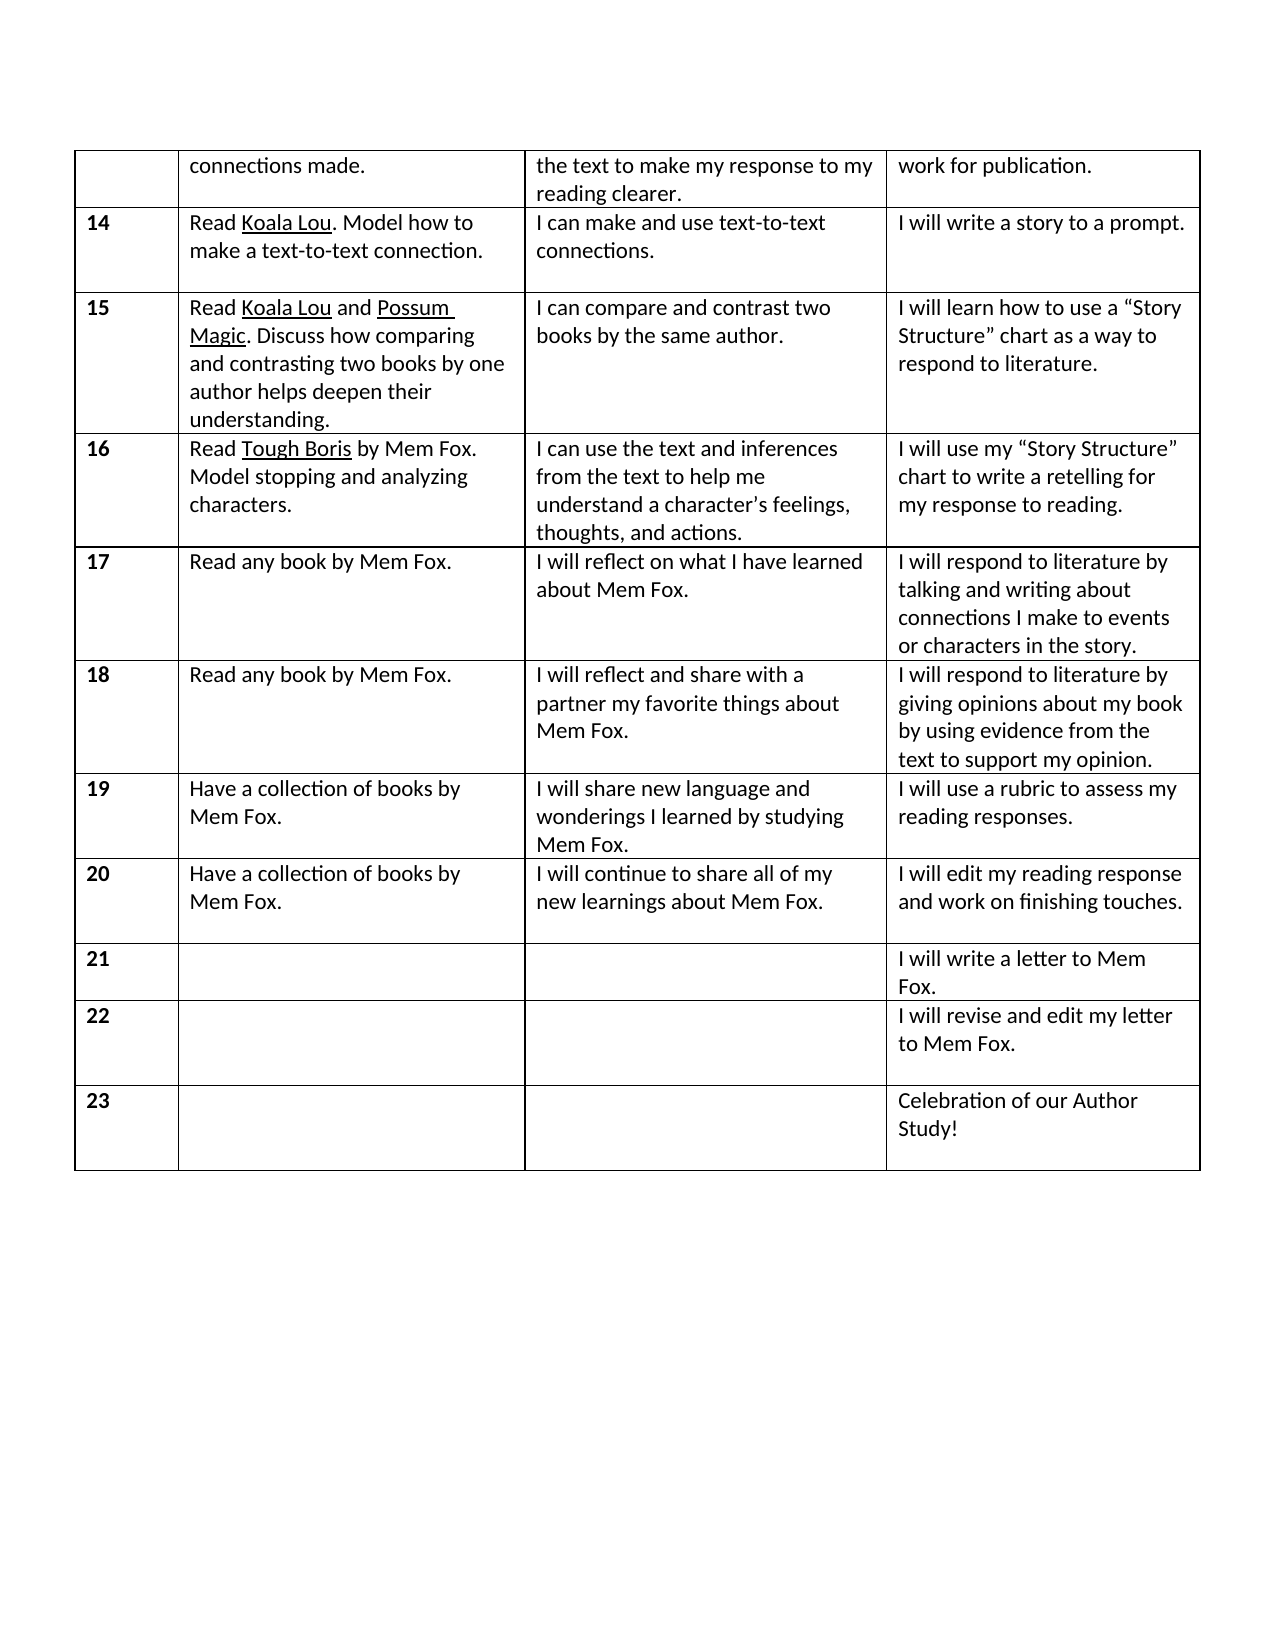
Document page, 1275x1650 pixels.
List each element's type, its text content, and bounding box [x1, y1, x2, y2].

table_cell 20 [76, 859, 178, 943]
table_cell I will use a rubric to assess my reading responses. [887, 774, 1199, 858]
table_cell I will revise and edit my letter to Mem Fox. [887, 1001, 1199, 1085]
table_cell 19 [76, 774, 178, 858]
table_cell 17 [76, 548, 178, 659]
table_cell 14 [76, 208, 178, 292]
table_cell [526, 151, 886, 207]
table_cell I will continue to share all of my new learnings about Mem Fox. [526, 859, 886, 943]
table_cell [526, 944, 886, 1000]
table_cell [179, 151, 524, 207]
table_cell Celebration of our Author Study! [887, 1086, 1199, 1170]
table_cell 23 [76, 1086, 178, 1170]
table_cell Read Koala Lou. Model how to make a text-to-text connection. [179, 208, 524, 292]
table_cell [526, 1001, 886, 1085]
table_cell I will write a letter to Mem Fox. [887, 944, 1199, 1000]
table_cell 13 [76, 151, 178, 207]
table_cell 15 [76, 293, 178, 433]
table_cell I will edit my reading response and work on finishing touches. [887, 859, 1199, 943]
table_cell Have a collection of books by Mem Fox. [179, 774, 524, 858]
table_cell [179, 1001, 524, 1085]
table_cell I can compare and contrast two books by the same author. [526, 293, 886, 433]
table_cell 18 [76, 661, 178, 773]
table_cell [179, 1086, 524, 1170]
table_cell Read Tough Boris by Mem Fox. Model stopping and analyzing characters. [179, 434, 524, 546]
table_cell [887, 151, 1199, 207]
table_cell I will respond to literature by giving opinions about my book by using evidence from the text to support my opinion. [887, 661, 1199, 773]
table_cell Read any book by Mem Fox. [179, 548, 524, 659]
table_cell I will reflect on what I have learned about Mem Fox. [526, 548, 886, 659]
table_cell 21 [76, 944, 178, 1000]
table_cell 16 [76, 434, 178, 546]
table_cell 22 [76, 1001, 178, 1085]
table_cell I will write a story to a prompt. [887, 208, 1199, 292]
table_cell [526, 1086, 886, 1170]
table_cell [179, 944, 524, 1000]
table_cell I will share new language and wonderings I learned by studying Mem Fox. [526, 774, 886, 858]
table_cell I will learn how to use a “Story Structure” chart as a way to respond to literature. [887, 293, 1199, 433]
table_cell I can use the text and inferences from the text to help me understand a character’s feelings, thoughts, and actions. [526, 434, 886, 546]
table_cell I can make and use text-to-text connections. [526, 208, 886, 292]
table_cell I will use my “Story Structure” chart to write a retelling for my response to reading. [887, 434, 1199, 546]
table_cell Read Koala Lou and Possum Magic. Discuss how comparing and contrasting two books by one author helps deepen their understanding. [179, 293, 524, 433]
table_cell Have a collection of books by Mem Fox. [179, 859, 524, 943]
table_cell I will respond to literature by talking and writing about connections I make to events or characters in the story. [887, 548, 1199, 659]
table_cell I will reflect and share with a partner my favorite things about Mem Fox. [526, 661, 886, 773]
table_cell Read any book by Mem Fox. [179, 661, 524, 773]
